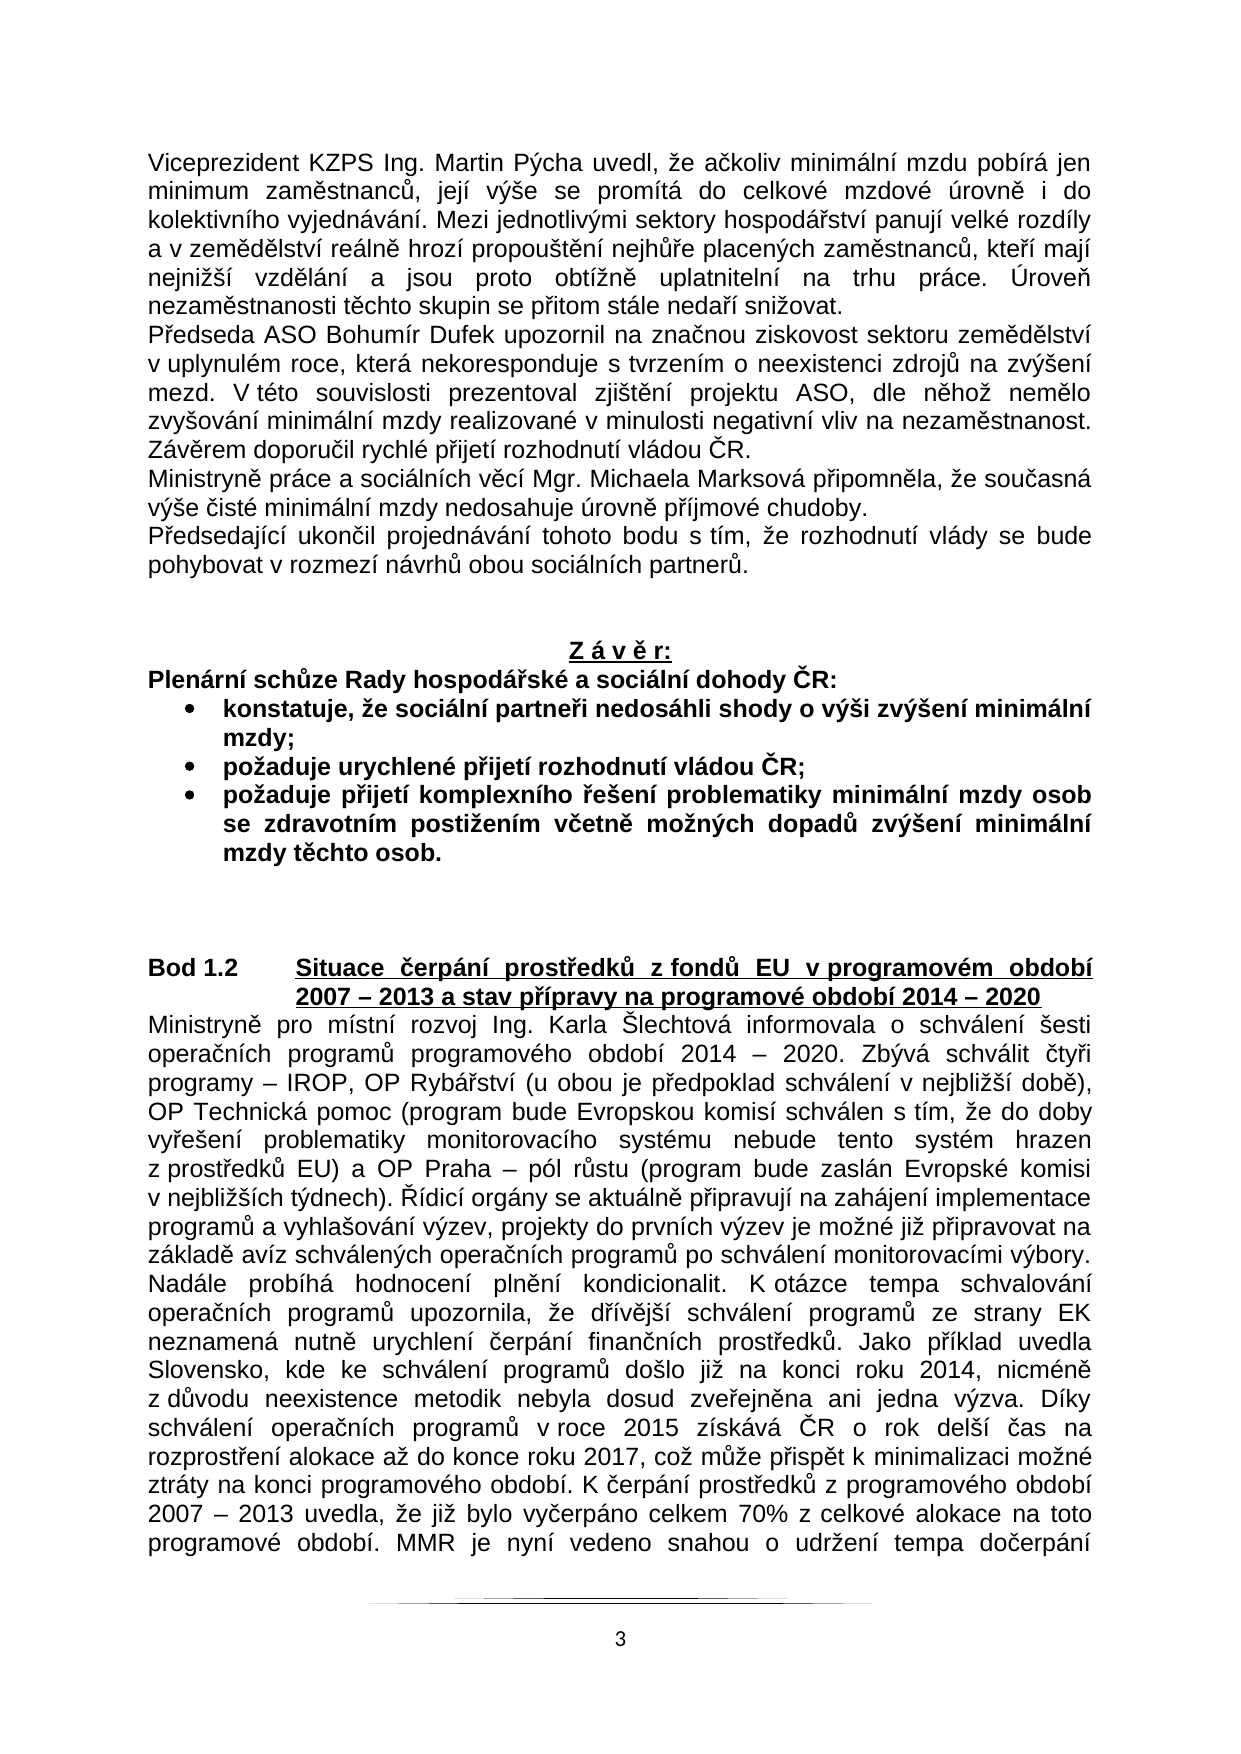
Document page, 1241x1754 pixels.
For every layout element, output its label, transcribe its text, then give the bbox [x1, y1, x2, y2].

list požaduje přijetí komplexního řešení problematiky minimální mzdy osob se zdravotním postižením včetně možných dopadů zvýšení minimální mzdy těchto osob. [185, 780, 1093, 867]
list konstatuje, že sociální partneři nedosáhli shody o výši zvýšení minimální mzdy; [185, 694, 1093, 751]
text Viceprezident KZPS Ing. Martin Pýcha uvedl, že ačkoliv minimální mzdu pobírá jen minimum zaměstnanců, její výše se promítá do celkové mzdové úrovně i do kolektivního vyjednávání. Mezi jednotlivými sektory hospodářství panují velké rozdíly a v zemědělství reálně hrozí propouštění nejhůře placených zaměstnanců, kteří mají nejnižší vzdělání a jsou proto obtížně uplatnitelní na trhu práce. Úroveň nezaměstnanosti těchto skupin se přitom stále nedaří snižovat. [148, 148, 1093, 320]
text Bod 1.2 Situace čerpání prostředků z fondů EU v programovém období 2007 – 2013 a stav přípravy na programové období 2014 – 2020 [148, 953, 1093, 1010]
text Ministryně práce a sociálních věcí Mgr. Michaela Marksová připomněla, že současná výše čisté minimální mzdy nedosahuje úrovně příjmové chudoby. [148, 464, 1093, 521]
text Předseda ASO Bohumír Dufek upozornil na značnou ziskovost sektoru zemědělství v uplynulém roce, která nekoresponduje s tvrzením o neexistenci zdrojů na zvýšení mezd. V této souvislosti prezentoval zjištění projektu ASO, dle něhož nemělo zvyšování minimální mzdy realizované v minulosti negativní vliv na nezaměstnanost. Závěrem doporučil rychlé přijetí rozhodnutí vládou ČR. [148, 320, 1093, 464]
list požaduje urychlené přijetí rozhodnutí vládou ČR; [185, 751, 1093, 780]
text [148, 1010, 1093, 1557]
text Plenární schůze Rady hospodářské a sociální dohody ČR: [148, 665, 1093, 694]
text Předsedající ukončil projednávání tohoto bodu s tím, že rozhodnutí vlády se bude pohybovat v rozmezí návrhů obou sociálních partnerů. [148, 521, 1093, 579]
text Z á v ě r: [148, 636, 1093, 665]
